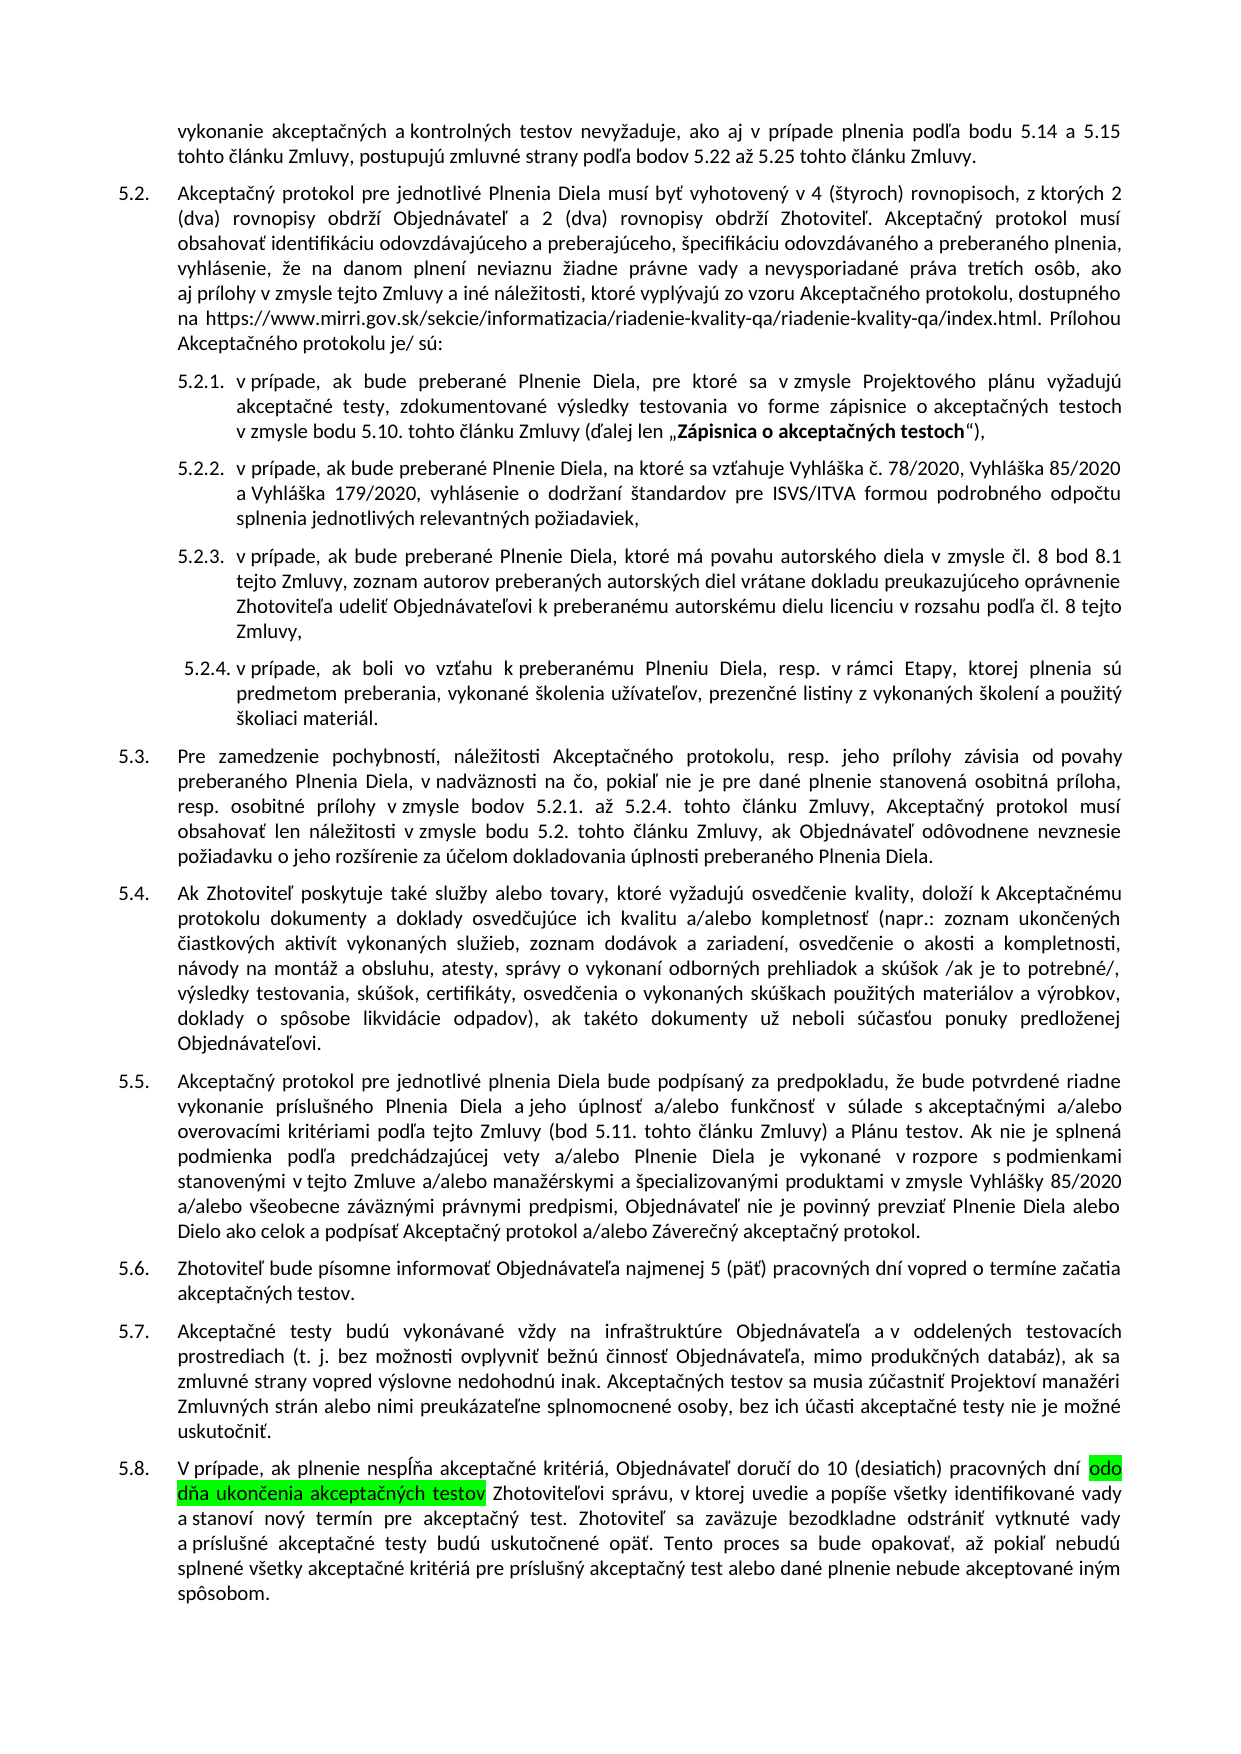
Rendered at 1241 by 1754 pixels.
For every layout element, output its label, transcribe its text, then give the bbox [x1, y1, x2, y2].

subtitle Pre zamedzenie pochybností, náležitosti Akceptačného protokolu, resp. jeho prílohy závisia od povahy preberaného Plnenia Diela, v nadväznosti na čo, pokiaľ nie je pre dané plnenie stanovená osobitná príloha, resp. osobitné prílohy v zmysle bodov 5.2.1. až 5.2.4. tohto článku Zmluvy, Akceptačný protokol musí obsahovať len náležitosti v zmysle bodu 5.2. tohto článku Zmluvy, ak Objednávateľ odôvodnene nevznesie požiadavku o jeho rozšírenie za účelom dokladovania úplnosti preberaného Plnenia Diela. [118, 743, 1122, 868]
subtitle v prípade, ak bude preberané Plnenie Diela, na ktoré sa vzťahuje Vyhláška č. 78/2020, Vyhláška 85/2020 a Vyhláška 179/2020, vyhlásenie o dodržaní štandardov pre ISVS/ITVA formou podrobného odpočtu splnenia jednotlivých relevantných požiadaviek, [177, 456, 1122, 531]
subtitle v prípade, ak bude preberané Plnenie Diela, ktoré má povahu autorského diela v zmysle čl. 8 bod 8.1 tejto Zmluvy, zoznam autorov preberaných autorských diel vrátane dokladu preukazujúceho oprávnenie Zhotoviteľa udeliť Objednávateľovi k preberanému autorskému dielu licenciu v rozsahu podľa čl. 8 tejto Zmluvy, [177, 543, 1122, 643]
subtitle v prípade, ak boli vo vzťahu k preberanému Plneniu Diela, resp. v rámci Etapy, ktorej plnenia sú predmetom preberania, vykonané školenia užívateľov, prezenčné listiny z vykonaných školení a použitý školiaci materiál. [184, 656, 1122, 731]
subtitle V prípade, ak plnenie nespĺňa akceptačné kritériá, Objednávateľ doručí do 10 (desiatich) pracovných dní odo dňa ukončenia akceptačných testov Zhotoviteľovi správu, v ktorej uvedie a popíše všetky identifikované vady a stanoví nový termín pre akceptačný test. Zhotoviteľ sa zaväzuje bezodkladne odstrániť vytknuté vady a príslušné akceptačné testy budú uskutočnené opäť. Tento proces sa bude opakovať, až pokiaľ nebudú splnené všetky akceptačné kritériá pre príslušný akceptačný test alebo dané plnenie nebude akceptované iným spôsobom. [118, 1456, 1122, 1606]
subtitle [118, 118, 1122, 168]
subtitle Akceptačný protokol pre jednotlivé Plnenia Diela musí byť vyhotovený v 4 (štyroch) rovnopisoch, z ktorých 2 (dva) rovnopisy obdrží Objednávateľ a 2 (dva) rovnopisy obdrží Zhotoviteľ. Akceptačný protokol musí obsahovať identifikáciu odovzdávajúceho a preberajúceho, špecifikáciu odovzdávaného a preberaného plnenia, vyhlásenie, že na danom plnení neviaznu žiadne právne vady a nevysporiadané práva tretích osôb, ako aj prílohy v zmysle tejto Zmluvy a iné náležitosti, ktoré vyplývajú zo vzoru Akceptačného protokolu, dostupného na https://www.mirri.gov.sk/sekcie/informatizacia/riadenie-kvality-qa/riadenie-kvality-qa/index.html. Prílohou Akceptačného protokolu je/ sú: [118, 181, 1122, 356]
subtitle Akceptačný protokol pre jednotlivé plnenia Diela bude podpísaný za predpokladu, že bude potvrdené riadne vykonanie príslušného Plnenia Diela a jeho úplnosť a/alebo funkčnosť v súlade s akceptačnými a/alebo overovacími kritériami podľa tejto Zmluvy (bod 5.11. tohto článku Zmluvy) a Plánu testov. Ak nie je splnená podmienka podľa predchádzajúcej vety a/alebo Plnenie Diela je vykonané v rozpore s podmienkami stanovenými v tejto Zmluve a/alebo manažérskymi a špecializovanými produktami v zmysle Vyhlášky 85/2020 a/alebo všeobecne záväznými právnymi predpismi, Objednávateľ nie je povinný prevziať Plnenie Diela alebo Dielo ako celok a podpísať Akceptačný protokol a/alebo Záverečný akceptačný protokol. [118, 1068, 1122, 1243]
subtitle Zhotoviteľ bude písomne informovať Objednávateľa najmenej 5 (päť) pracovných dní vopred o termíne začatia akceptačných testov. [118, 1256, 1122, 1306]
subtitle v prípade, ak bude preberané Plnenie Diela, pre ktoré sa v zmysle Projektového plánu vyžadujú akceptačné testy, zdokumentované výsledky testovania vo forme zápisnice o akceptačných testoch v zmysle bodu 5.10. tohto článku Zmluvy (ďalej len „Zápisnica o akceptačných testoch“), [177, 368, 1122, 443]
subtitle Ak Zhotoviteľ poskytuje také služby alebo tovary, ktoré vyžadujú osvedčenie kvality, doloží k Akceptačnému protokolu dokumenty a doklady osvedčujúce ich kvalitu a/alebo kompletnosť (napr.: zoznam ukončených čiastkových aktivít vykonaných služieb, zoznam dodávok a zariadení, osvedčenie o akosti a kompletnosti, návody na montáž a obsluhu, atesty, správy o vykonaní odborných prehliadok a skúšok /ak je to potrebné/, výsledky testovania, skúšok, certifikáty, osvedčenia o vykonaných skúškach použitých materiálov a výrobkov, doklady o spôsobe likvidácie odpadov), ak takéto dokumenty už neboli súčasťou ponuky predloženej Objednávateľovi. [118, 881, 1122, 1056]
subtitle Akceptačné testy budú vykonávané vždy na infraštruktúre Objednávateľa a v oddelených testovacích prostrediach (t. j. bez možnosti ovplyvniť bežnú činnosť Objednávateľa, mimo produkčných databáz), ak sa zmluvné strany vopred výslovne nedohodnú inak. Akceptačných testov sa musia zúčastniť Projektoví manažéri Zmluvných strán alebo nimi preukázateľne splnomocnené osoby, bez ich účasti akceptačné testy nie je možné uskutočniť. [118, 1318, 1122, 1443]
